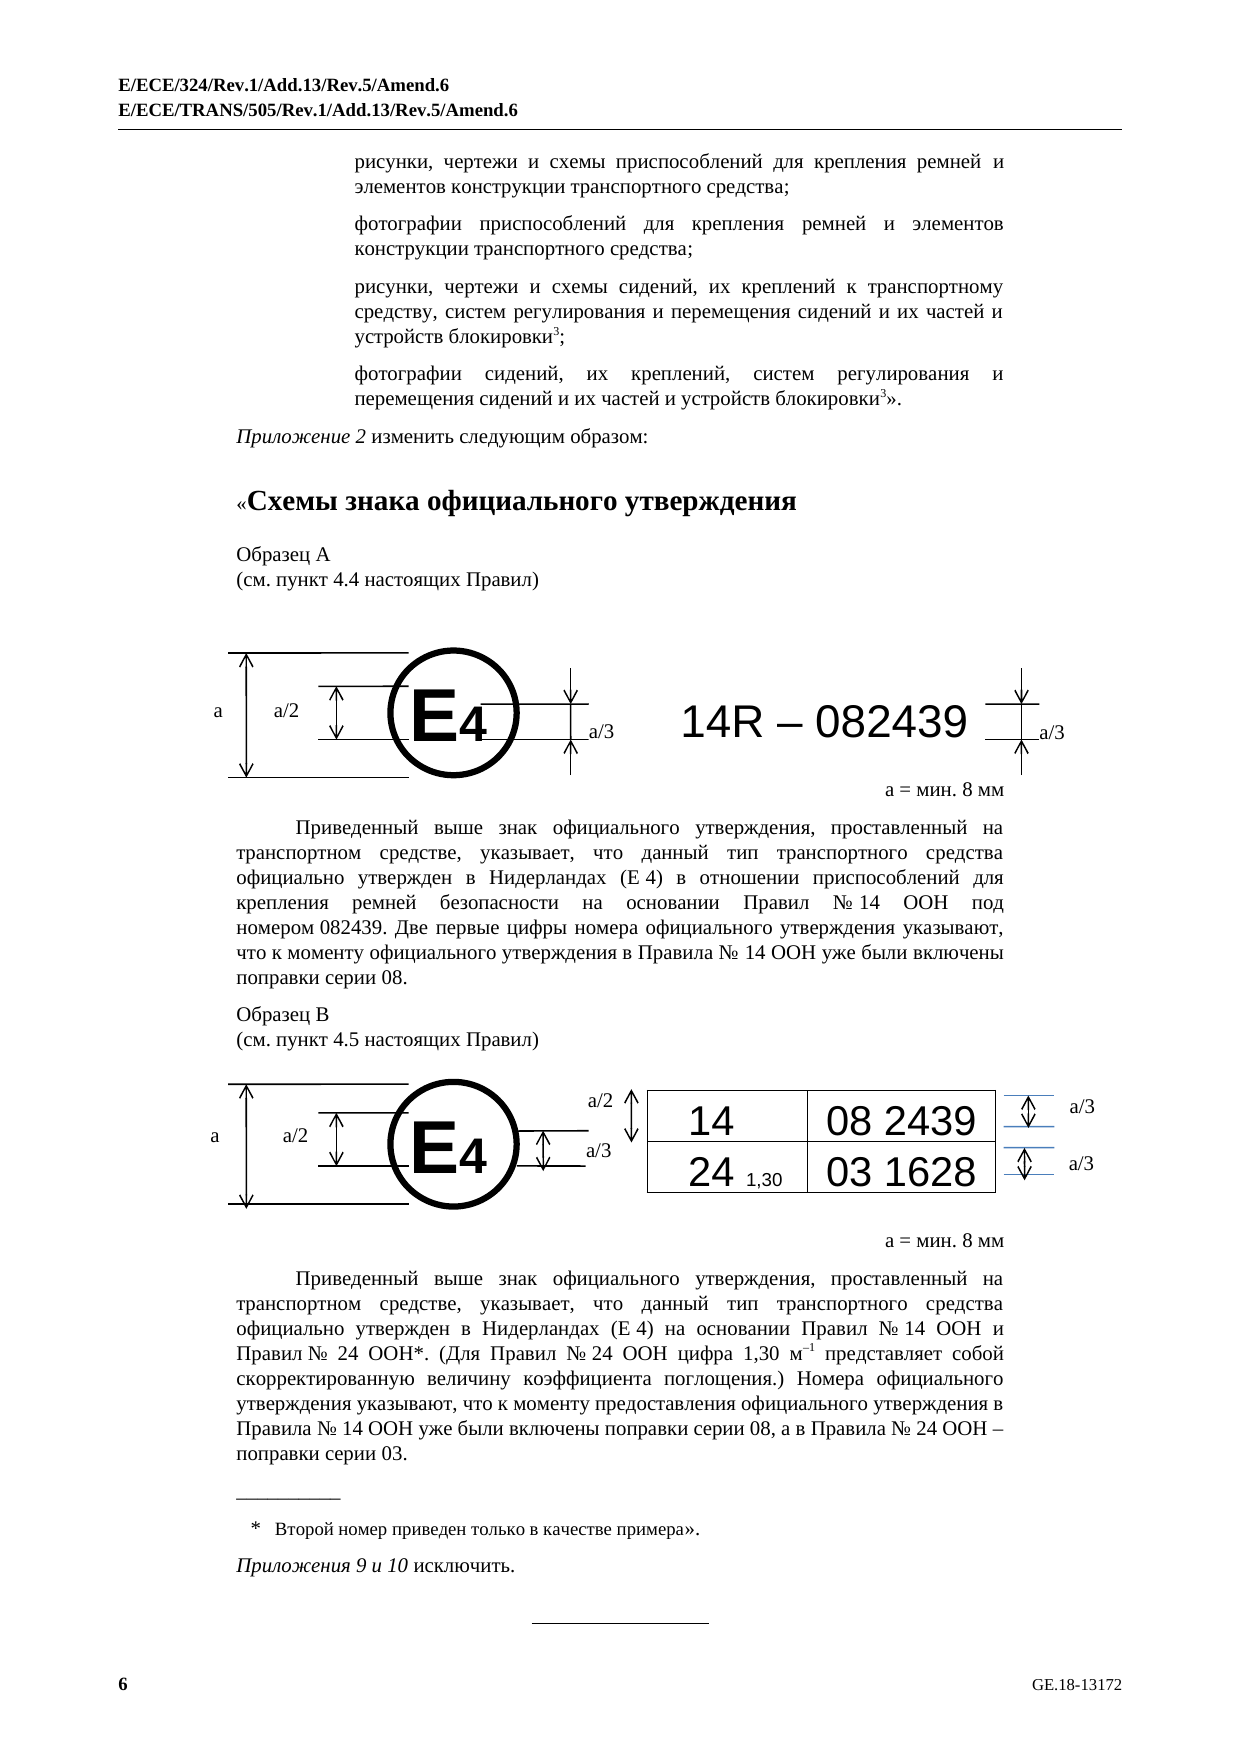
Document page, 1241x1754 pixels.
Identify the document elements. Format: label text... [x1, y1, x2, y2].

text а = мин. 8 мм [295, 776, 1004, 801]
text __________ [236, 1477, 1004, 1502]
text Приложения 9 и 10 исключить. [236, 1552, 1004, 1577]
text Образец А (см. пункт 4.4 настоящих Правил) [236, 541, 1004, 591]
text Приложение 2 изменить следующим образом: [236, 423, 1004, 448]
text Приведенный выше знак официального утверждения, проставленный на транспортном средстве, указывает, что данный тип транспортного средства официально утвержден в Нидерландах (Е 4) в отношении приспособлений для крепления ремней безопасности на основании Правил № 14 ООН под номером 082439. Две первые цифры номера официального утверждения указывают, что к моменту официального утверждения в Правила № 14 ООН уже были включены поправки серии 08. [236, 814, 1004, 989]
text а = мин. 8 мм [295, 1227, 1004, 1252]
text фотографии сидений, их креплений, систем регулирования и перемещения сидений и их частей и устройств блокировки3». [236, 360, 1004, 410]
text Приведенный выше знак официального утверждения, проставленный на транспортном средстве, указывает, что данный тип транспортного средства официально утвержден в Нидерландах (Е 4) на основании Правил № 14 ООН и Правил № 24 ООН*. (Для Правил № 24 ООН цифра 1,30 м–1 представляет собой скорректированную величину коэффициента поглощения.) Номера официального утверждения указывают, что к моменту предоставления официального утверждения в Правила № 14 ООН уже были включены поправки серии 08, а в Правила № 24 ООН – поправки серии 03. [236, 1264, 1004, 1464]
text «Схемы знака официального утверждения [118, 485, 1004, 516]
text Образец В (см. пункт 4.5 настоящих Правил) [236, 1001, 1004, 1051]
text фотографии приспособлений для крепления ремней и элементов конструкции транспортного средства; [236, 210, 1004, 260]
text рисунки, чертежи и схемы сидений, их креплений к транспортному средству, систем регулирования и перемещения сидений и их частей и устройств блокировки3; [236, 273, 1004, 348]
text * Второй номер приведен только в качестве примера». [236, 1514, 1004, 1539]
text рисунки, чертежи и схемы приспособлений для крепления ремней и элементов конструкции транспортного средства; [236, 148, 1004, 198]
